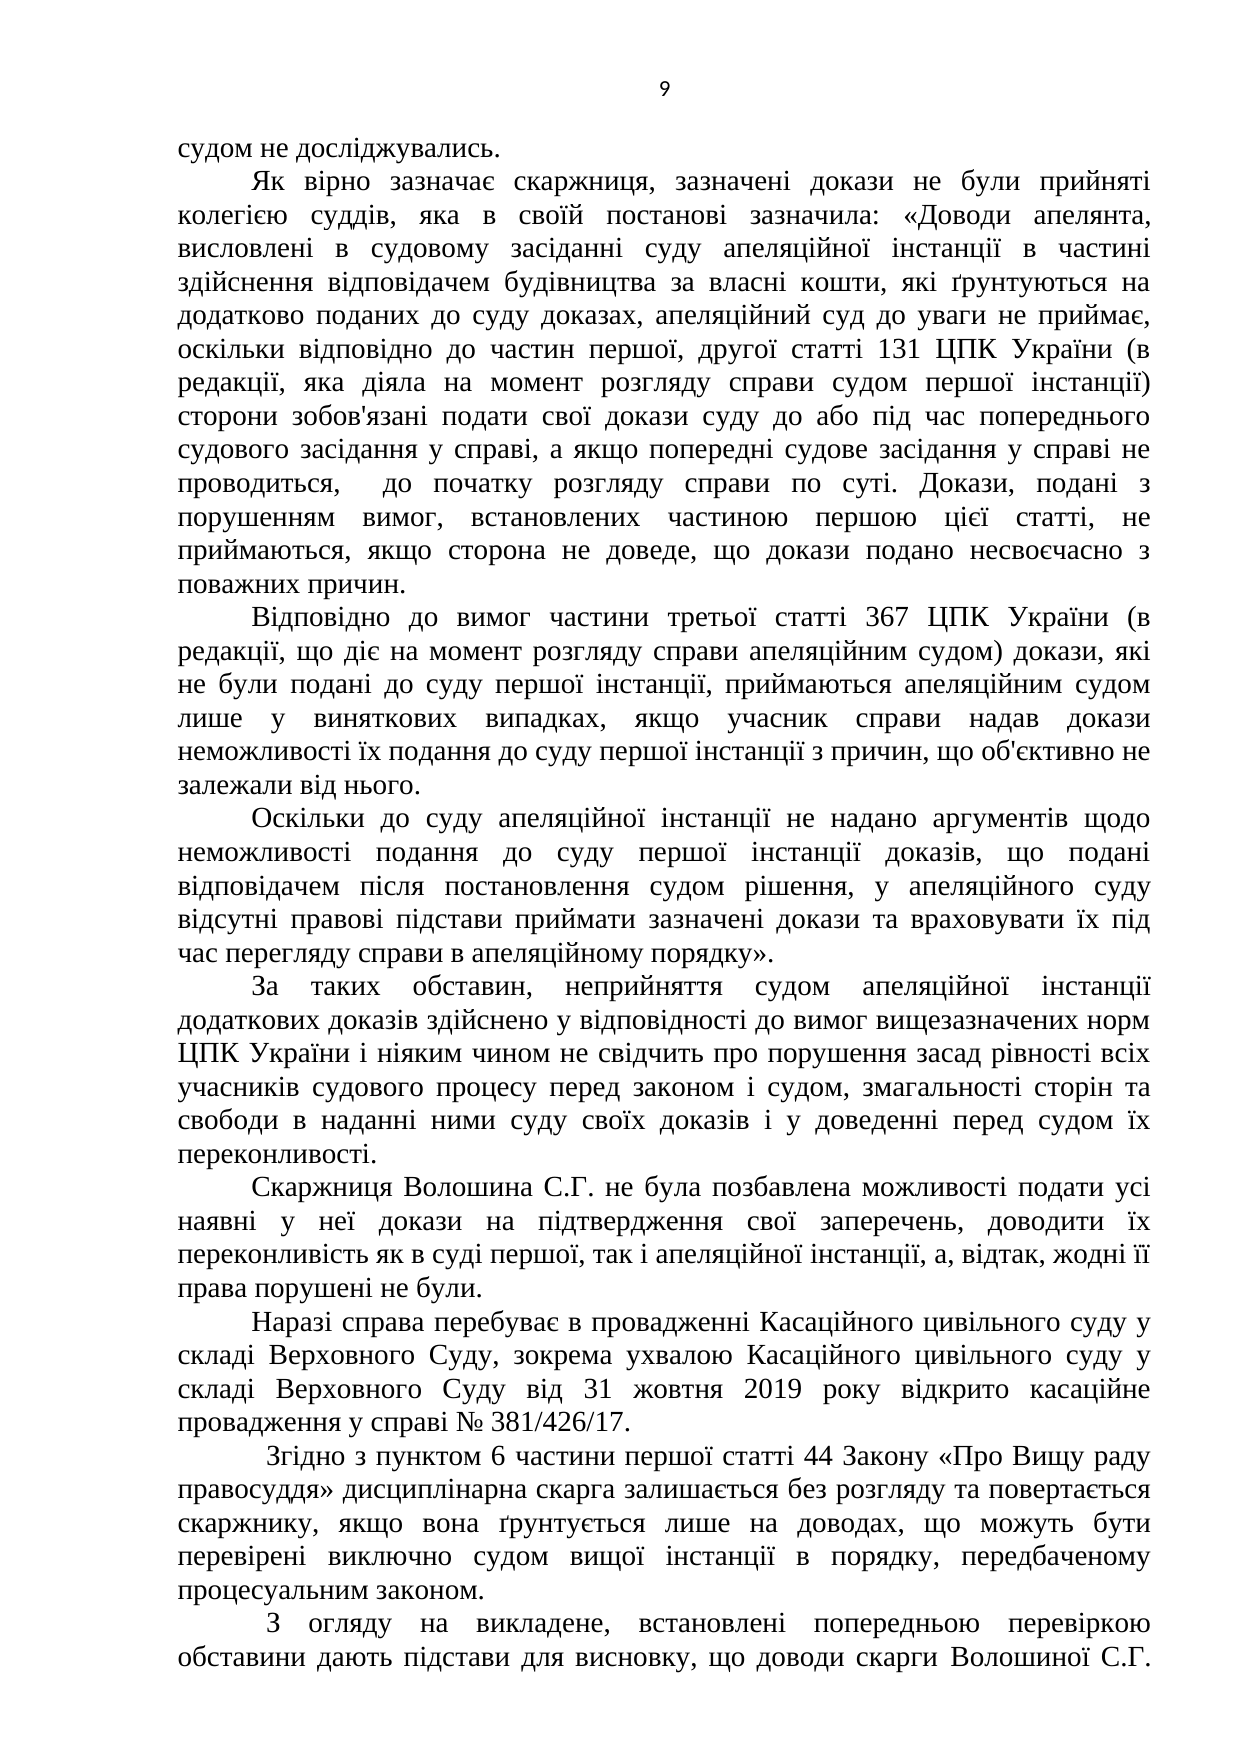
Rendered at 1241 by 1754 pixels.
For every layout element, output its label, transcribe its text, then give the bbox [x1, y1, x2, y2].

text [177, 1606, 1152, 1673]
text Наразі справа перебуває в провадженні Касаційного цивільного суду у складі Верховного Суду, зокрема ухвалою Касаційного цивільного суду у складі Верховного Суду від 31 жовтня 2019 року відкрито касаційне провадження у справі № 381/426/17. [177, 1304, 1152, 1438]
text Як вірно зазначає скаржниця, зазначені докази не були прийняті колегією суддів, яка в своїй постанові зазначила: «Доводи апелянта, висловлені в судовому засіданні суду апеляційної інстанції в частині здійснення відповідачем будівництва за власні кошти, які ґрунтуються на додатково поданих до суду доказах, апеляційний суд до уваги не приймає, оскільки відповідно до частин першої, другої статті 131 ЦПК України (в редакції, яка діяла на момент розгляду справи судом першої інстанції) сторони зобов'язані подати свої докази суду до або під час попереднього судового засідання у справі, а якщо попередні судове засідання у справі не проводиться, до початку розгляду справи по суті. Докази, подані з порушенням вимог, встановлених частиною першою цієї статті, не приймаються, якщо сторона не доведе, що докази подано несвоєчасно з поважних причин. [177, 163, 1152, 599]
text Оскільки до суду апеляційної інстанції не надано аргументів щодо неможливості подання до суду першої інстанції доказів, що подані відповідачем після постановлення судом рішення, у апеляційного суду відсутні правові підстави приймати зазначені докази та враховувати їх під час перегляду справи в апеляційному порядку». [177, 801, 1152, 968]
text За таких обставин, неприйняття судом апеляційної інстанції додаткових доказів здійснено у відповідності до вимог вищезазначених норм ЦПК України і ніяким чином не свідчить про порушення засад рівності всіх учасників судового процесу перед законом і судом, змагальності сторін та свободи в наданні ними суду своїх доказів і у доведенні перед судом їх переконливості. [177, 968, 1152, 1169]
text Скаржниця Волошина С.Г. не була позбавлена можливості подати усі наявні у неї докази на підтвердження свої заперечень, доводити їх переконливість як в суді першої, так і апеляційної інстанції, а, відтак, жодні її права порушені не були. [177, 1169, 1152, 1304]
text Відповідно до вимог частини третьої статті 367 ЦПК України (в редакції, що діє на момент розгляду справи апеляційним судом) докази, які не були подані до суду першої інстанції, приймаються апеляційним судом лише у виняткових випадках, якщо учасник справи надав докази неможливості їх подання до суду першої інстанції з причин, що об'єктивно не залежали від нього. [177, 599, 1152, 801]
text Згідно з пунктом 6 частини першої статті 44 Закону «Про Вищу раду правосуддя» дисциплінарна скарга залишається без розгляду та повертається скаржнику, якщо вона ґрунтується лише на доводах, що можуть бути перевірені виключно судом вищої інстанції в порядку, передбаченому процесуальним законом. [177, 1438, 1152, 1606]
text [177, 130, 1152, 163]
